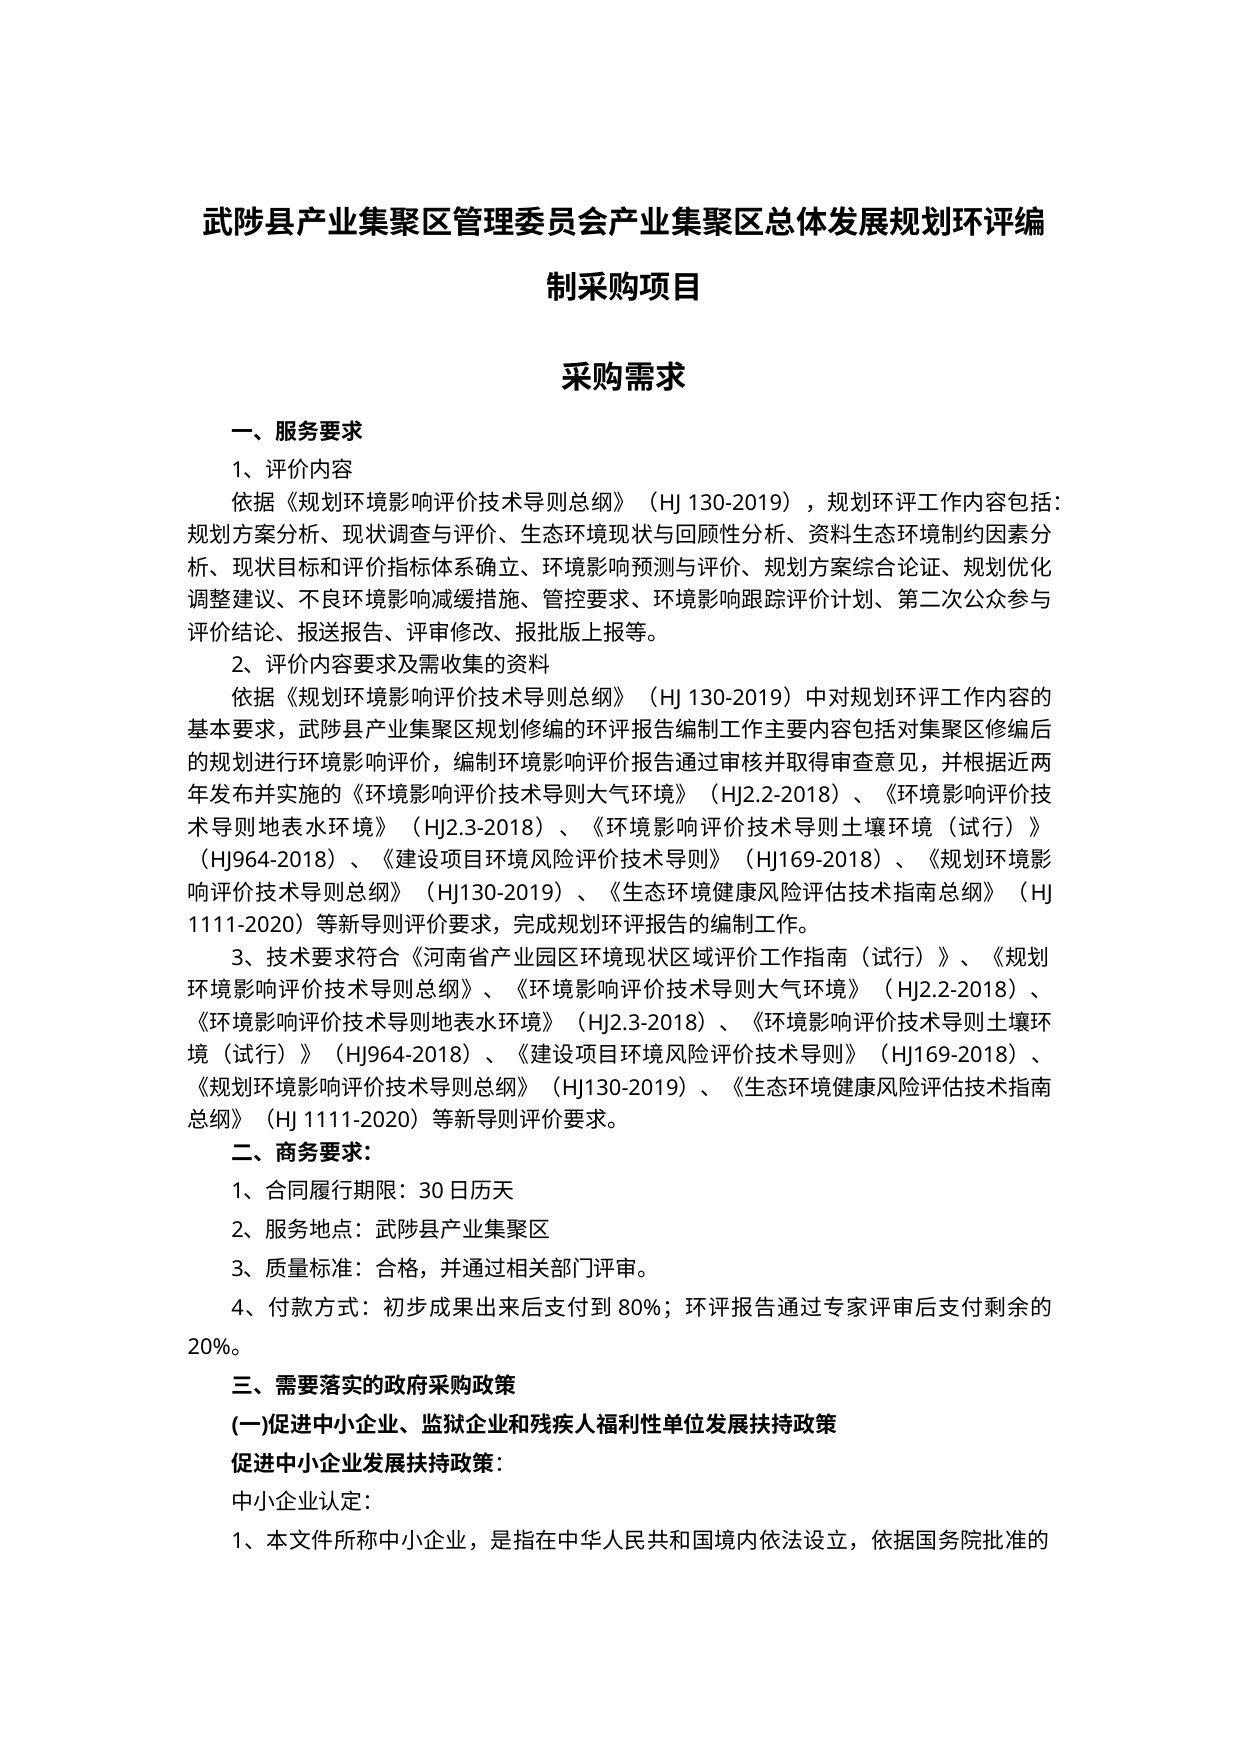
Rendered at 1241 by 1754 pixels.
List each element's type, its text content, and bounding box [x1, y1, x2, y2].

list 促进中小企业、监狱企业和残疾人福利性单位发展扶持政策 [187, 1406, 1053, 1439]
text 促进中小企业发展扶持政策： [187, 1445, 1053, 1478]
title 武陟县产业集聚区管理委员会产业集聚区总体发展规划环评编制采购项目 [187, 187, 1060, 317]
title 采购需求 [187, 342, 1060, 407]
text 3、质量标准：合格，并通过相关部门评审。 [187, 1251, 1053, 1283]
text 依据《规划环境影响评价技术导则总纲》（HJ 130-2019），规划环评工作内容包括：规划方案分析、现状调查与评价、生态环境现状与回顾性分析、资料生态环境制约因素分析、现状目标和评价指标体系确立、环境影响预测与评价、规划方案综合论证、规划优化调整建议、不良环境影响减缓措施、管控要求、环境影响跟踪评价计划、第二次公众参与、评价结论、报送报告、评审修改、报批版上报等。 [187, 484, 1053, 647]
text 一、服务要求 [187, 413, 1053, 446]
text 二、商务要求： [187, 1134, 1053, 1167]
text 2、服务地点：武陟县产业集聚区 [187, 1212, 1053, 1244]
text 中小企业认定： [187, 1484, 1053, 1516]
text 4、付款方式：初步成果出来后支付到80%；环评报告通过专家评审后支付剩余的20%。 [187, 1290, 1053, 1361]
text 1、合同履行期限：30日历天 [187, 1173, 1053, 1206]
text 2、评价内容要求及需收集的资料 [187, 647, 1053, 679]
text 三、需要落实的政府采购政策 [187, 1368, 1053, 1400]
text 3、技术要求符合《河南省产业园区环境现状区域评价工作指南（试行）》、《规划环境影响评价技术导则总纲》、《环境影响评价技术导则大气环境》（HJ2.2-2018）、《环境影响评价技术导则地表水环境》（HJ2.3-2018）、《环境影响评价技术导则土壤环境（试行）》（HJ964-2018）、《建设项目环境风险评价技术导则》（HJ169-2018）、《规划环境影响评价技术导则总纲》（HJ130-2019）、《生态环境健康风险评估技术指南总纲》（HJ 1111-2020）等新导则评价要求。 [187, 939, 1053, 1134]
text 1、评价内容 [187, 452, 1053, 484]
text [187, 1523, 1053, 1555]
text 依据《规划环境影响评价技术导则总纲》（HJ 130-2019）中对规划环评工作内容的基本要求，武陟县产业集聚区规划修编的环评报告编制工作主要内容包括对集聚区修编后的规划进行环境影响评价，编制环境影响评价报告通过审核并取得审查意见，并根据近两年发布并实施的《环境影响评价技术导则大气环境》（HJ2.2-2018）、《环境影响评价技术导则地表水环境》（HJ2.3-2018）、《环境影响评价技术导则土壤环境（试行）》（HJ964-2018）、《建设项目环境风险评价技术导则》（HJ169-2018）、《规划环境影响评价技术导则总纲》（HJ130-2019）、《生态环境健康风险评估技术指南总纲》（HJ 1111-2020）等新导则评价要求，完成规划环评报告的编制工作。 [187, 679, 1053, 939]
